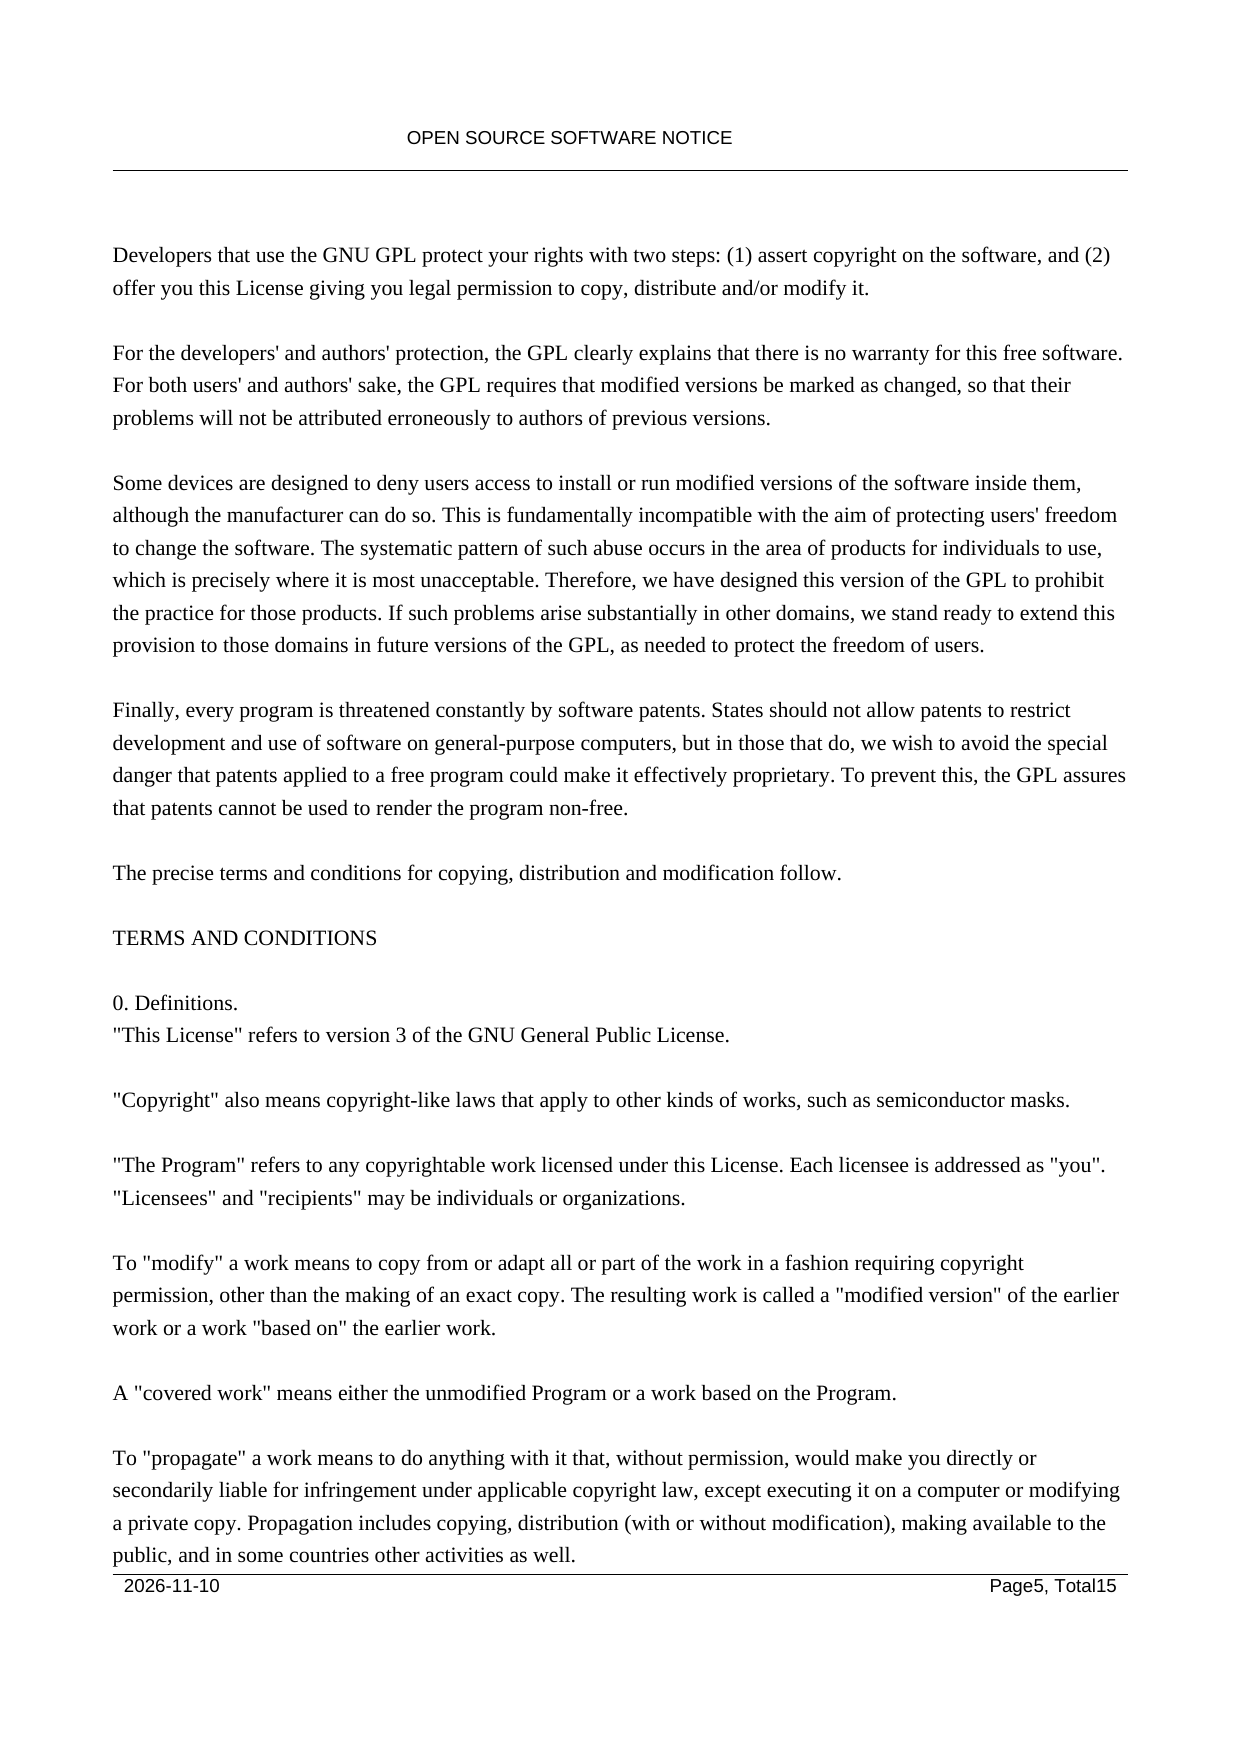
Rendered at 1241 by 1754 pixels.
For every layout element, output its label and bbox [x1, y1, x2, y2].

text [112, 206, 1128, 1571]
